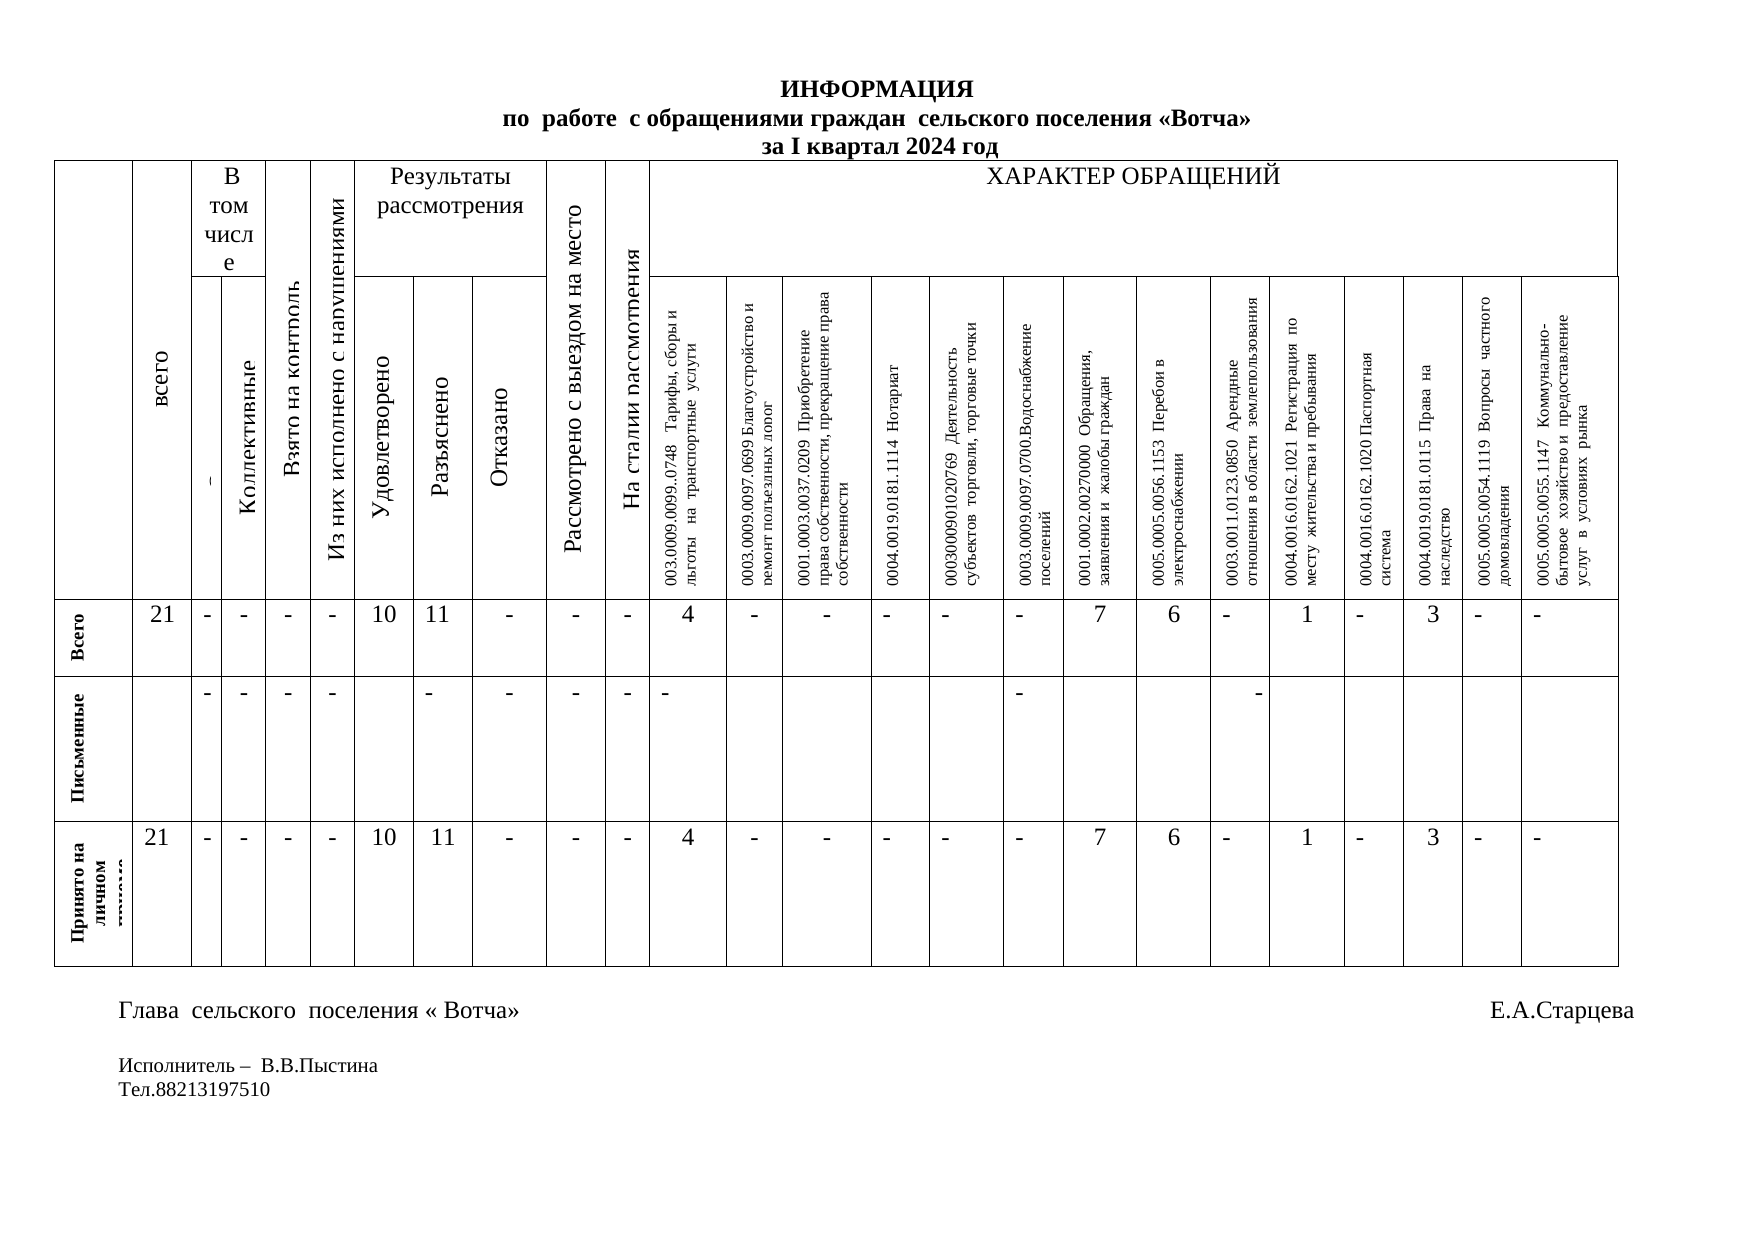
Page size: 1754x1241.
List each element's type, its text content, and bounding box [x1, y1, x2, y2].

table_cell Разъяснено [414, 277, 472, 598]
table_cell [1345, 677, 1403, 821]
table_cell 0005.0005.0055.1147 Коммунально-бытовое хозяйство и предоставление услуг в условиях рынка [1522, 277, 1618, 598]
table_cell 21 [133, 600, 191, 676]
table_header Результаты рассмотрения [355, 161, 546, 276]
table_cell 0001.0003.0037.0209 Приобретение права собственности, прекращение права собственности [783, 277, 871, 598]
table_cell - [192, 822, 221, 966]
table_cell - [547, 822, 605, 966]
table_cell [133, 677, 191, 821]
table_cell 0005.0005.0056.1153 Перебои в электроснабжении [1137, 277, 1210, 598]
table_cell 0004.0016.0162.1020 Паспортная система [1345, 277, 1403, 598]
table_cell - [1345, 600, 1403, 676]
table_cell [1270, 677, 1344, 821]
table_cell - [222, 822, 265, 966]
table_cell - [650, 677, 726, 821]
table_cell Письменные [55, 677, 132, 821]
table_cell 0003000901020769 Деятельность субъектов торговли, торговые точки [930, 277, 1003, 598]
table_header всего [133, 161, 191, 598]
table_cell 0004.0019.0181.1114 Нотариат [872, 277, 929, 598]
table_cell [1463, 677, 1521, 821]
table_cell 0004.0016.0162.1021 Регистрация по месту жительства и пребывания [1270, 277, 1344, 598]
table_cell 11 [414, 822, 472, 966]
table_cell - [727, 600, 782, 676]
table_cell - [547, 677, 605, 821]
table_cell - [872, 822, 929, 966]
table_header [55, 161, 132, 598]
table_cell - [727, 822, 782, 966]
table_cell - [1463, 600, 1521, 676]
table_cell - [1211, 600, 1269, 676]
table_cell - [311, 822, 354, 966]
table_cell 3 [1404, 600, 1462, 676]
table_cell - [222, 677, 265, 821]
table_cell 10 [355, 822, 413, 966]
table_cell - [1004, 822, 1063, 966]
table_cell - [1345, 822, 1403, 966]
table_cell - [192, 600, 221, 676]
table_cell Отказано [473, 277, 546, 598]
text за I квартал 2024 год [118, 131, 1636, 160]
table_header На стадии рассмотрения [606, 161, 649, 598]
table_cell - [606, 822, 649, 966]
table_cell - [1004, 600, 1063, 676]
text ИНФОРМАЦИЯ [118, 74, 1636, 103]
table_cell - [311, 677, 354, 821]
table_cell 003.0009.0099..0748 Тарифы, сборы и льготы на транспортные услуги [650, 277, 726, 598]
table_cell [355, 677, 413, 821]
table_cell - [222, 600, 265, 676]
table_cell - [872, 600, 929, 676]
table_cell 0005.0005.0054.1119 Вопросы частного домовладения [1463, 277, 1521, 598]
table_cell 0003.0009.0097.0699 Благоустройство и ремонт подъездных дорог [727, 277, 782, 598]
table_cell [727, 677, 782, 821]
text Глава сельского поселения « Вотча» Е.А.Старцева [118, 996, 1636, 1024]
table_cell [1137, 677, 1210, 821]
table_cell 0003.0011.0123.0850 Арендные отношения в области землепользования [1211, 277, 1269, 598]
table_cell [872, 677, 929, 821]
table_cell - [1211, 677, 1269, 821]
table_cell - [1211, 822, 1269, 966]
table_cell - [473, 822, 546, 966]
table_cell 7 [1064, 600, 1136, 676]
table_cell - [606, 600, 649, 676]
table_header ХАРАКТЕР ОБРАЩЕНИЙ [650, 161, 1617, 276]
table_cell - [266, 822, 310, 966]
table_cell 7 [1064, 822, 1136, 966]
table_cell [930, 677, 1003, 821]
table_cell - [547, 600, 605, 676]
table_cell От автора [192, 277, 221, 598]
table_cell - [414, 677, 472, 821]
table_cell - [783, 600, 871, 676]
table_cell 11 [414, 600, 472, 676]
table_cell - [311, 600, 354, 676]
table_cell Всего [55, 600, 132, 676]
table_cell - [1522, 600, 1618, 676]
table_cell - [192, 677, 221, 821]
table_cell - [783, 822, 871, 966]
table_cell - [930, 822, 1003, 966]
text Тел.88213197510 [118, 1077, 1636, 1101]
table_cell 0003.0009.0097.0700.Водоснабжение поселений [1004, 277, 1063, 598]
table_cell 6 [1137, 822, 1210, 966]
table_cell Принято на личном приеме [55, 822, 132, 966]
table_cell - [266, 600, 310, 676]
table_header В том числе [192, 161, 265, 276]
table_cell Коллективные [222, 277, 265, 598]
table_cell 1 [1270, 822, 1344, 966]
table_cell - [473, 600, 546, 676]
table_cell Удовлетворено [355, 277, 413, 598]
table_header Из них исполнено с нарушениями срока [311, 161, 354, 598]
table_cell - [473, 677, 546, 821]
table_cell 6 [1137, 600, 1210, 676]
table_cell 4 [650, 822, 726, 966]
table_header Взято на контроль [266, 161, 310, 598]
table_header Рассмотрено с выездом на место [547, 161, 605, 598]
table_cell [1064, 677, 1136, 821]
table_cell 10 [355, 600, 413, 676]
table_cell - [1522, 822, 1618, 966]
table_cell 4 [650, 600, 726, 676]
table_cell 3 [1404, 822, 1462, 966]
table_cell - [606, 677, 649, 821]
table_cell - [1463, 822, 1521, 966]
table_cell 1 [1270, 600, 1344, 676]
table_cell [1404, 677, 1462, 821]
table_cell - [1004, 677, 1063, 821]
text по работе с обращениями граждан сельского поселения «Вотча» [118, 103, 1636, 131]
table_cell 0004.0019.0181.0115 Права на наследство [1404, 277, 1462, 598]
table_cell - [266, 677, 310, 821]
table_cell 0001.0002.00270000 Обращения, заявления и жалобы граждан [1064, 277, 1136, 598]
table_cell [1522, 677, 1618, 821]
table_cell 21 [133, 822, 191, 966]
table_cell [783, 677, 871, 821]
text Исполнитель – В.В.Пыстина [118, 1053, 1636, 1077]
table_cell - [930, 600, 1003, 676]
